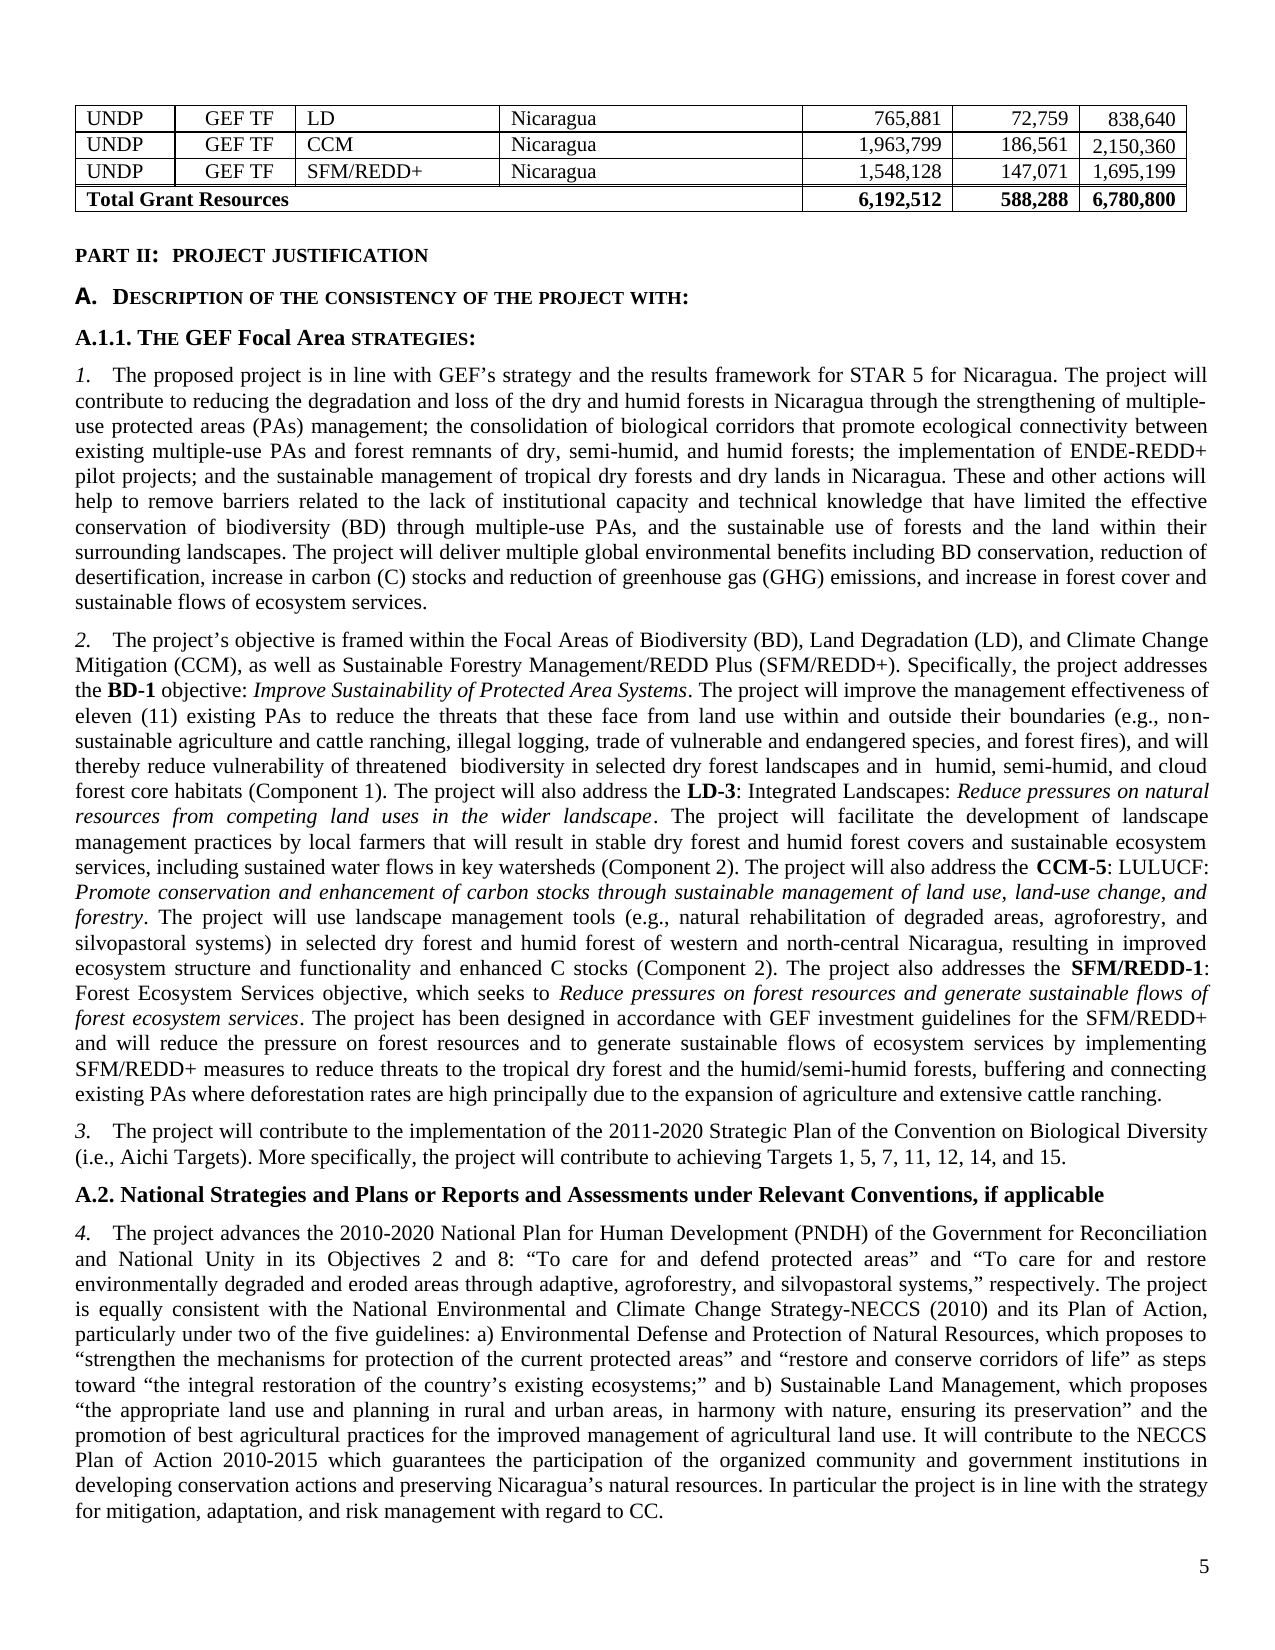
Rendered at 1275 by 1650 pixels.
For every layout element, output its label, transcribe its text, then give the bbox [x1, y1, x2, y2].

table_cell 6,192,512 [803, 187, 952, 211]
list The project advances the 2010-2020 National Plan for Human Development (PNDH) of the Government for Reconciliation and National Unity in its Objectives 2 and 8: “To care for and defend protected areas” and “To care for and restore environmentally degraded and eroded areas through adaptive, agroforestry, and silvopastoral systems,” respectively. The project is equally consistent with the National Environmental and Climate Change Strategy-NECCS (2010) and its Plan of Action, particularly under two of the five guidelines: a) Environmental Defense and Protection of Natural Resources, which proposes to “strengthen the mechanisms for protection of the current protected areas” and “restore and conserve corridors of life” as steps toward “the integral restoration of the country’s existing ecosystems;” and b) Sustainable Land Management, which proposes “the appropriate land use and planning in rural and urban areas, in harmony with nature, ensuring its preservation” and the promotion of best agricultural practices for the improved management of agricultural land use. It will contribute to the NECCS Plan of Action 2010-2015 which guarantees the participation of the organized community and government institutions in developing conservation actions and preserving Nicaragua’s natural resources. In particular the project is in line with the strategy for mitigation, adaptation, and risk management with regard to CC. [75, 1220, 1209, 1523]
table_cell Nicaragua [500, 133, 802, 158]
table_cell 6,780,800 [1080, 187, 1186, 211]
text part ii: project justification [75, 239, 1209, 267]
table_cell 1,548,128 [803, 159, 952, 184]
list The proposed project is in line with GEF’s strategy and the results framework for STAR 5 for Nicaragua. The project will contribute to reducing the degradation and loss of the dry and humid forests in Nicaragua through the strengthening of multiple-use protected areas (PAs) management; the consolidation of biological corridors that promote ecological connectivity between existing multiple-use PAs and forest remnants of dry, semi-humid, and humid forests; the implementation of ENDE-REDD+ pilot projects; and the sustainable management of tropical dry forests and dry lands in Nicaragua. These and other actions will help to remove barriers related to the lack of institutional capacity and technical knowledge that have limited the effective conservation of biodiversity (BD) through multiple-use PAs, and the sustainable use of forests and the land within their surrounding landscapes. The project will deliver multiple global environmental benefits including BD conservation, reduction of desertification, increase in carbon (C) stocks and reduction of greenhouse gas (GHG) emissions, and increase in forest cover and sustainable flows of ecosystem services. [75, 362, 1209, 614]
table_cell 2,150,360 [1080, 133, 1186, 158]
table_cell GEF TF [176, 159, 295, 184]
table_cell CCM [296, 133, 499, 158]
table_cell LD [296, 106, 499, 131]
table_cell GEF TF [176, 133, 295, 158]
table_cell 765,881 [803, 106, 952, 131]
list Description of the consistency of the project with: [75, 280, 1209, 311]
table_cell UNDP [76, 133, 174, 158]
table_cell UNDP [76, 159, 174, 184]
table_cell Nicaragua [500, 106, 802, 131]
table_cell 1,963,799 [803, 133, 952, 158]
table_cell GEF TF [176, 106, 295, 131]
table_cell 72,759 [953, 106, 1079, 131]
table_cell SFM/REDD+ [296, 159, 499, 184]
table_cell 147,071 [953, 159, 1079, 184]
list The project’s objective is framed within the Focal Areas of Biodiversity (BD), Land Degradation (LD), and Climate Change Mitigation (CCM), as well as Sustainable Forestry Management/REDD Plus (SFM/REDD+). Specifically, the project addresses the BD-1 objective: Improve Sustainability of Protected Area Systems. The project will improve the management effectiveness of eleven (11) existing PAs to reduce the threats that these face from land use within and outside their boundaries (e.g., non-sustainable agriculture and cattle ranching, illegal logging, trade of vulnerable and endangered species, and forest fires), and will thereby reduce vulnerability of threatened biodiversity in selected dry forest landscapes and in humid, semi-humid, and cloud forest core habitats (Component 1). The project will also address the LD-3: Integrated Landscapes: Reduce pressures on natural resources from competing land uses in the wider landscape. The project will facilitate the development of landscape management practices by local farmers that will result in stable dry forest and humid forest covers and sustainable ecosystem services, including sustained water flows in key watersheds (Component 2). The project will also address the CCM-5: LULUCF: Promote conservation and enhancement of carbon stocks through sustainable management of land use, land-use change, and forestry. The project will use landscape management tools (e.g., natural rehabilitation of degraded areas, agroforestry, and silvopastoral systems) in selected dry forest and humid forest of western and north-central Nicaragua, resulting in improved ecosystem structure and functionality and enhanced C stocks (Component 2). The project also addresses the SFM/REDD-1: Forest Ecosystem Services objective, which seeks to Reduce pressures on forest resources and generate sustainable flows of forest ecosystem services. The project has been designed in accordance with GEF investment guidelines for the SFM/REDD+ and will reduce the pressure on forest resources and to generate sustainable flows of ecosystem services by implementing SFM/REDD+ measures to reduce threats to the tropical dry forest and the humid/semi-humid forests, buffering and connecting existing PAs where deforestation rates are high principally due to the expansion of agriculture and extensive cattle ranching. [75, 627, 1209, 1106]
table_cell 838,640 [1080, 106, 1186, 131]
table_cell 186,561 [953, 133, 1079, 158]
table_cell 1,695,199 [1080, 159, 1186, 184]
table_cell UNDP [76, 106, 174, 131]
table_cell Nicaragua [500, 159, 802, 184]
text A.2. National Strategies and Plans or Reports and Assessments under Relevant Conventions, if applicable [75, 1181, 1209, 1208]
table_cell 588,288 [953, 187, 1079, 211]
table_cell Total Grant Resources [76, 187, 802, 211]
text A.1.1. The GEF Focal Area strategies: [75, 324, 1209, 350]
list The project will contribute to the implementation of the 2011-2020 Strategic Plan of the Convention on Biological Diversity (i.e., Aichi Targets). More specifically, the project will contribute to achieving Targets 1, 5, 7, 11, 12, 14, and 15. [75, 1118, 1209, 1169]
